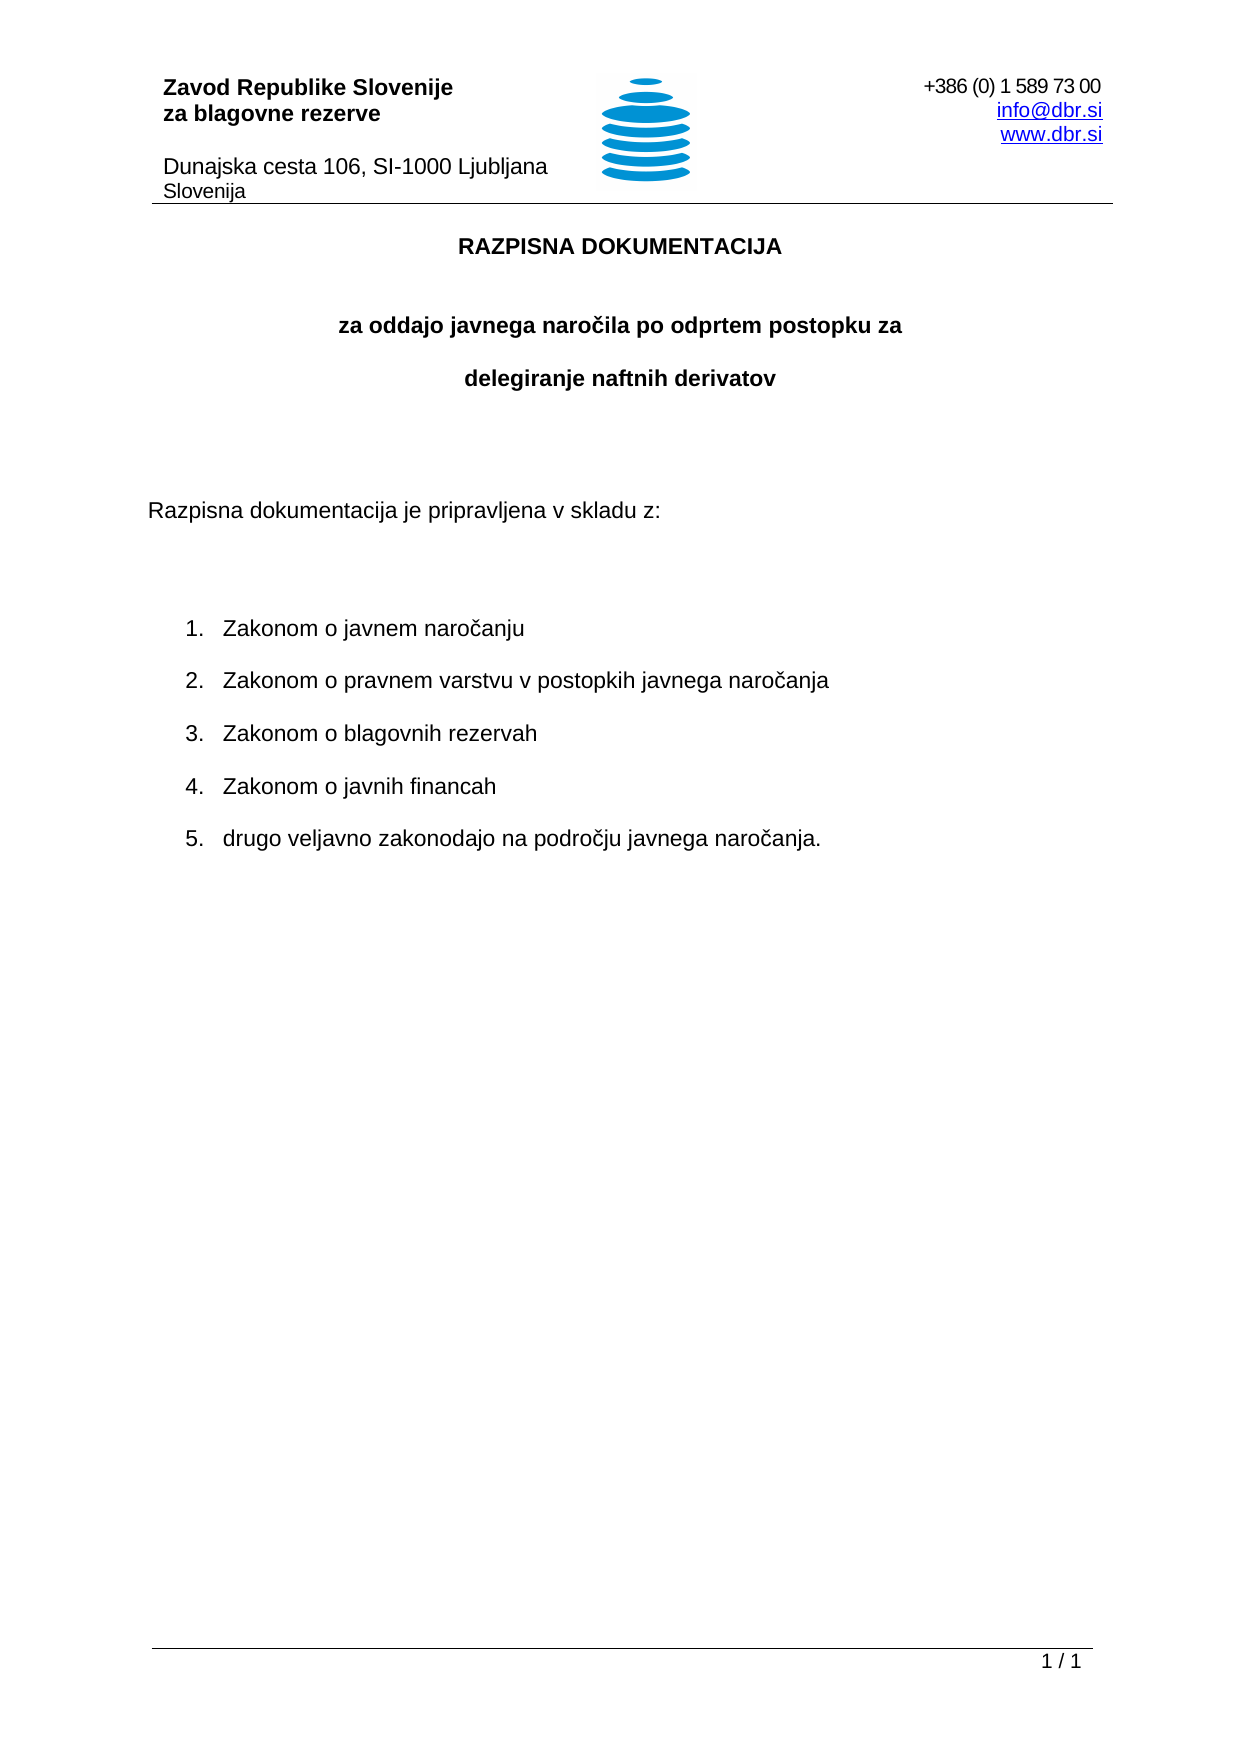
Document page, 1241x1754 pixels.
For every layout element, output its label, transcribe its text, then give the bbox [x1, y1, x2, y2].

list Zakonom o javnem naročanju [185, 614, 1092, 641]
list Zakonom o pravnem varstvu v postopkih javnega naročanja [185, 667, 1092, 693]
text RAZPISNA DOKUMENTACIJA [148, 233, 1092, 259]
picture [595, 73, 698, 191]
text delegiranje naftnih derivatov [148, 365, 1092, 391]
list Zakonom o blagovnih rezervah [185, 720, 1092, 746]
text Razpisna dokumentacija je pripravljena v skladu z: [148, 497, 1092, 523]
list Zakonom o javnih financah [185, 773, 1092, 799]
list drugo veljavno zakonodajo na področju javnega naročanja. [185, 825, 1092, 852]
text za oddajo javnega naročila po odprtem postopku za [148, 312, 1092, 338]
